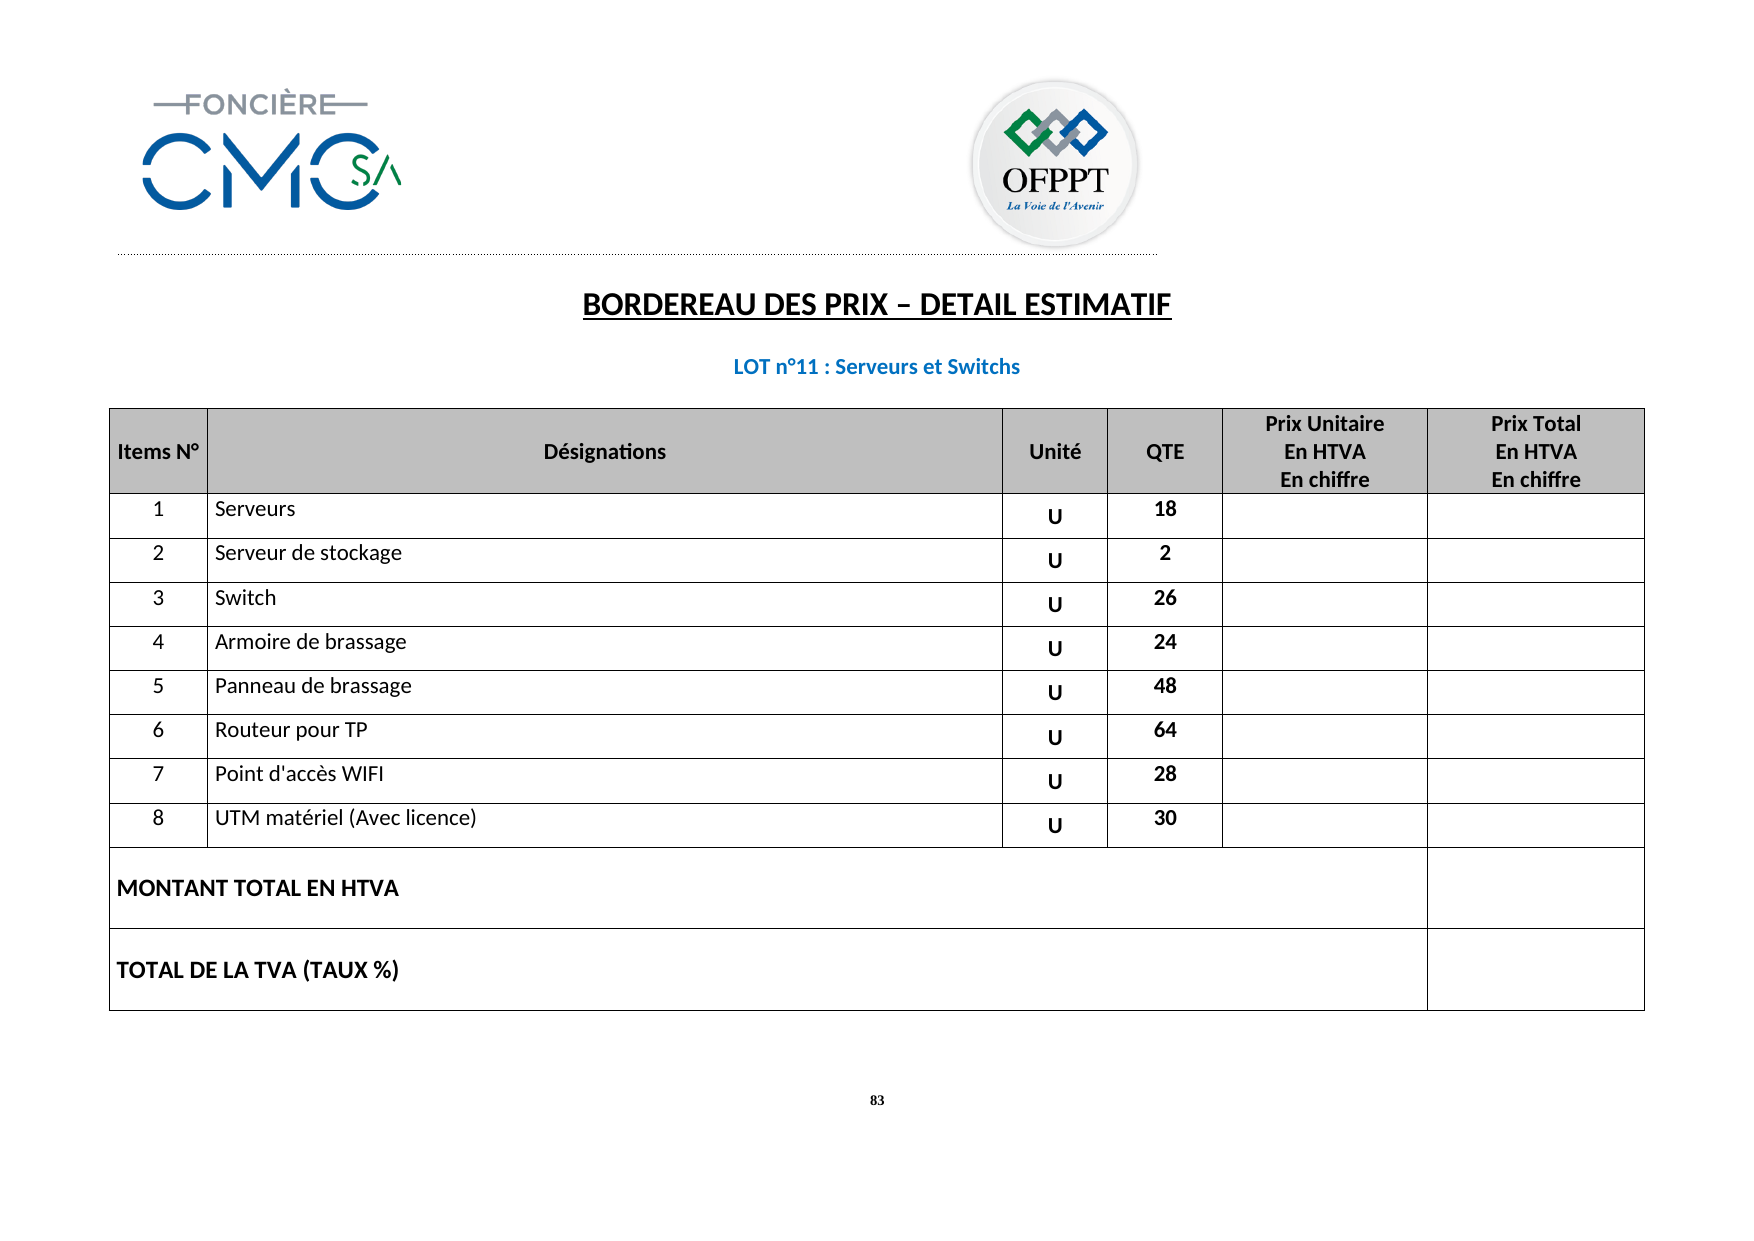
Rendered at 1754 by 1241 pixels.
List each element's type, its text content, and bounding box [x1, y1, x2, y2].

table_cell UTM matériel (Avec licence) [208, 804, 1002, 847]
table_cell Panneau de brassage [208, 671, 1002, 714]
table_cell 7 [110, 759, 207, 802]
text BORDEREAU DES PRIX – DETAIL ESTIMATIF [118, 283, 1636, 324]
table_cell U [1003, 627, 1107, 670]
picture [964, 73, 1145, 254]
table_cell 4 [110, 627, 207, 670]
table_cell [1223, 759, 1427, 802]
table_cell 1 [110, 494, 207, 537]
table_cell [1223, 583, 1427, 626]
table_cell 5 [110, 671, 207, 714]
table_cell [1428, 715, 1644, 758]
table_cell 2 [110, 539, 207, 582]
table_cell [1223, 539, 1427, 582]
table_cell Switch [208, 583, 1002, 626]
table_cell U [1003, 539, 1107, 582]
table_cell 3 [110, 583, 207, 626]
table_cell U [1003, 494, 1107, 537]
table_header Items N° [110, 409, 207, 493]
table_cell 8 [110, 804, 207, 847]
table_cell 28 [1108, 759, 1222, 802]
table_cell MONTANT TOTAL EN HTVA [110, 848, 1427, 928]
table_cell [1428, 759, 1644, 802]
table_cell [1223, 494, 1427, 537]
table_cell 64 [1108, 715, 1222, 758]
table_header Prix Unitaire En HTVA En chiffre [1223, 409, 1427, 493]
table_cell TOTAL DE LA TVA (TAUX %) [110, 929, 1427, 1010]
table_cell Serveurs [208, 494, 1002, 537]
table_cell [1428, 929, 1644, 1010]
table_cell 18 [1108, 494, 1222, 537]
table_cell 6 [110, 715, 207, 758]
table_cell [1428, 627, 1644, 670]
table_cell Point d'accès WIFI [208, 759, 1002, 802]
table_cell U [1003, 715, 1107, 758]
table_cell [1223, 804, 1427, 847]
table_cell 24 [1108, 627, 1222, 670]
table_cell [1428, 539, 1644, 582]
table_cell [1428, 804, 1644, 847]
table_cell U [1003, 804, 1107, 847]
table_cell U [1003, 583, 1107, 626]
table_cell [1428, 671, 1644, 714]
table_cell Serveur de stockage [208, 539, 1002, 582]
picture [142, 88, 402, 210]
table_header Unité [1003, 409, 1107, 493]
table_cell 30 [1108, 804, 1222, 847]
table_cell [1223, 671, 1427, 714]
table_cell 48 [1108, 671, 1222, 714]
table_cell U [1003, 759, 1107, 802]
table_header QTE [1108, 409, 1222, 493]
text LOT n°11 : Serveurs et Switchs [118, 352, 1636, 380]
table_cell Armoire de brassage [208, 627, 1002, 670]
table_cell [1428, 848, 1644, 928]
table_cell Routeur pour TP [208, 715, 1002, 758]
table_cell [1428, 494, 1644, 537]
table_cell U [1003, 671, 1107, 714]
table_cell 2 [1108, 539, 1222, 582]
table_cell [1223, 715, 1427, 758]
table_cell [1428, 583, 1644, 626]
table_cell [1223, 627, 1427, 670]
table_cell 26 [1108, 583, 1222, 626]
table_header Prix Total En HTVA En chiffre [1428, 409, 1644, 493]
table_header Désignations [208, 409, 1002, 493]
